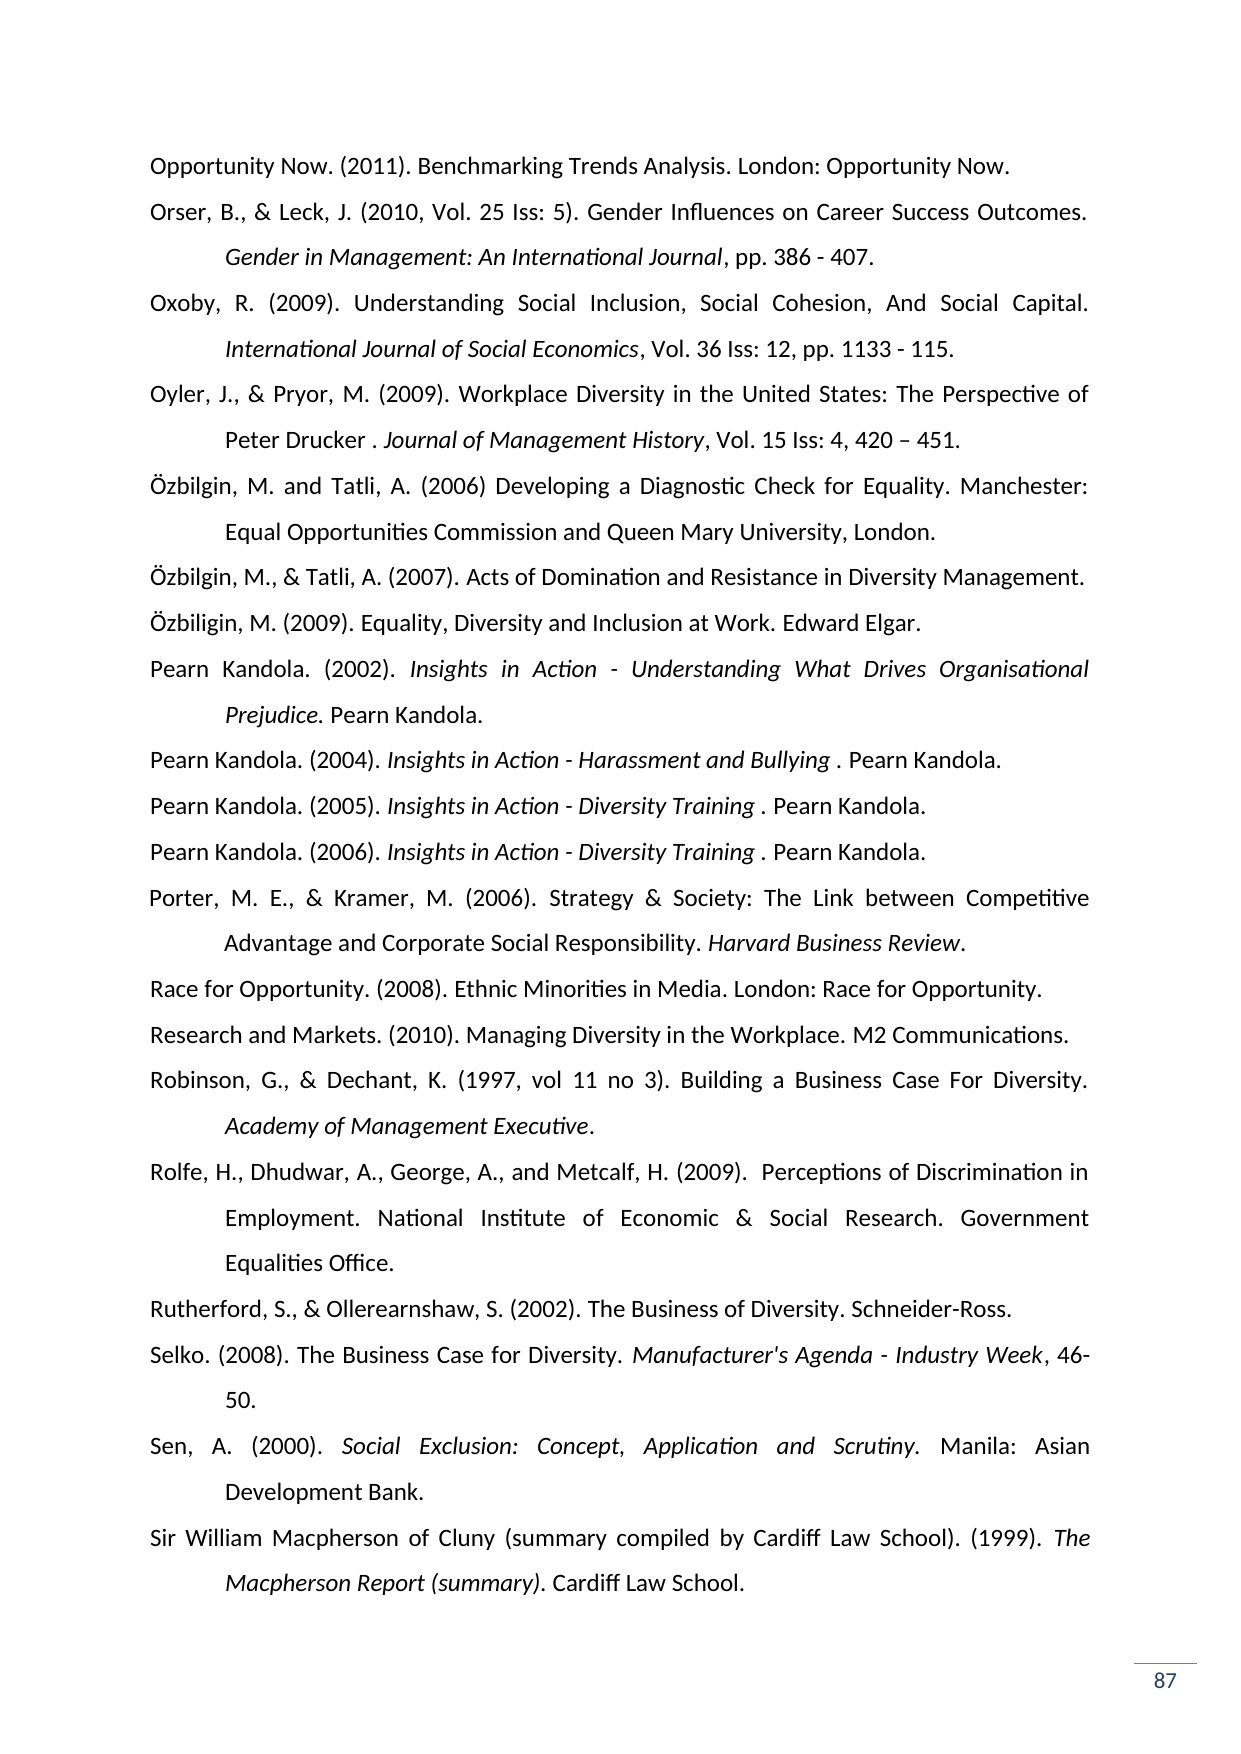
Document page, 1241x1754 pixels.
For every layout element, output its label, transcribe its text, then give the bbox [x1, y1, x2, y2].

text Özbilgin, M., & Tatli, A. (2007). Acts of Domination and Resistance in Diversity Management. [150, 562, 1090, 592]
text Pearn Kandola. (2002). Insights in Action - Understanding What Drives Organisational Prejudice. Pearn Kandola. [150, 653, 1090, 729]
text Porter, M. E., & Kramer, M. (2006). Strategy & Society: The Link between Competitive Advantage and Corporate Social Responsibility. Harvard Business Review. [149, 882, 1090, 958]
text Rutherford, S., & Ollerearnshaw, S. (2002). The Business of Diversity. Schneider-Ross. [150, 1293, 1090, 1324]
text Pearn Kandola. (2006). Insights in Action - Diversity Training . Pearn Kandola. [150, 836, 1090, 866]
text Robinson, G., & Dechant, K. (1997, vol 11 no 3). Building a Business Case For Diversity. Academy of Management Executive. [150, 1064, 1090, 1141]
text Sen, A. (2000). Social Exclusion: Concept, Application and Scrutiny. Manila: Asian Development Bank. [150, 1430, 1090, 1507]
text Oxoby, R. (2009). Understanding Social Inclusion, Social Cohesion, And Social Capital. International Journal of Social Economics, Vol. 36 Iss: 12, pp. 1133 - 115. [150, 287, 1090, 363]
text Selko. (2008). The Business Case for Diversity. Manufacturer's Agenda - Industry Week, 46-50. [150, 1339, 1090, 1415]
text Pearn Kandola. (2004). Insights in Action - Harassment and Bullying . Pearn Kandola. [150, 744, 1090, 775]
text Sir William Macpherson of Cluny (summary compiled by Cardiff Law School). (1999). The Macpherson Report (summary). Cardiff Law School. [150, 1522, 1090, 1598]
text Özbilgin, M. and Tatli, A. (2006) Developing a Diagnostic Check for Equality. Manchester: Equal Opportunities Commission and Queen Mary University, London. [150, 470, 1090, 546]
text Oyler, J., & Pryor, M. (2009). Workplace Diversity in the United States: The Perspective of Peter Drucker . Journal of Management History, Vol. 15 Iss: 4, 420 – 451. [150, 379, 1090, 455]
text Orser, B., & Leck, J. (2010, Vol. 25 Iss: 5). Gender Influences on Career Success Outcomes. Gender in Management: An International Journal, pp. 386 - 407. [150, 196, 1090, 272]
text Pearn Kandola. (2005). Insights in Action - Diversity Training . Pearn Kandola. [150, 790, 1090, 821]
text Özbiligin, M. (2009). Equality, Diversity and Inclusion at Work. Edward Elgar. [150, 607, 1090, 638]
text Opportunity Now. (2011). Benchmarking Trends Analysis. London: Opportunity Now. [150, 150, 1090, 181]
text Research and Markets. (2010). Managing Diversity in the Workplace. M2 Communications. [150, 1019, 1090, 1049]
text Rolfe, H., Dhudwar, A., George, A., and Metcalf, H. (2009). Perceptions of Discrimination in Employment. National Institute of Economic & Social Research. Government Equalities Office. [150, 1156, 1090, 1278]
text Race for Opportunity. (2008). Ethnic Minorities in Media. London: Race for Opportunity. [150, 973, 1090, 1004]
